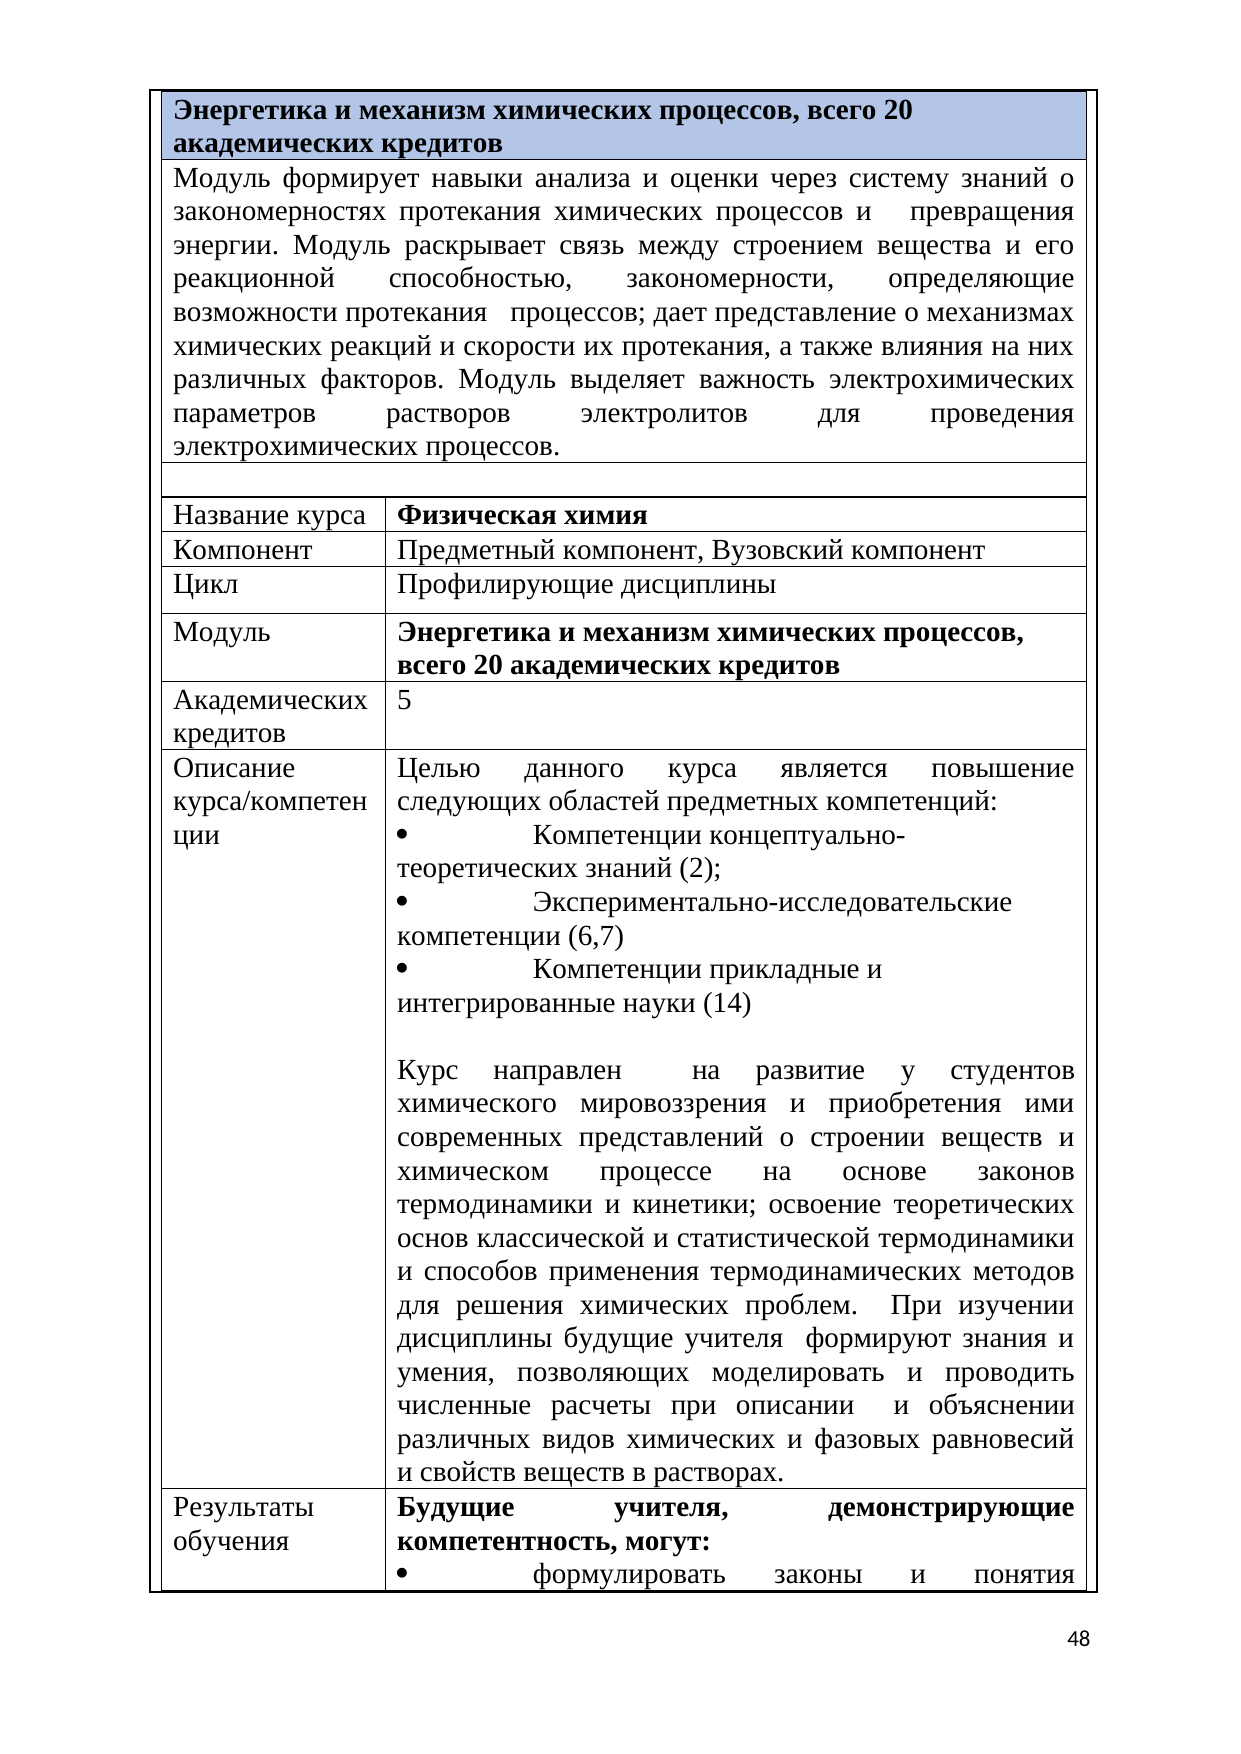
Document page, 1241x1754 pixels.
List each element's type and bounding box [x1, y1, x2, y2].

table_cell [386, 682, 1086, 749]
table_cell [162, 614, 385, 681]
table_cell [1087, 91, 1096, 1591]
table_cell [386, 498, 1086, 531]
table_cell [162, 498, 385, 531]
table_cell [162, 682, 385, 749]
table_cell [162, 160, 1086, 462]
table_cell [386, 614, 1086, 681]
table_cell [151, 91, 161, 1591]
table_cell [162, 750, 385, 1488]
table_cell [162, 532, 385, 566]
table_cell [386, 1489, 1086, 1590]
table_cell [386, 532, 1086, 566]
table_cell [162, 463, 1086, 496]
table_cell [162, 567, 385, 613]
table_cell [162, 1489, 385, 1590]
table_cell [386, 567, 1086, 613]
table_cell [386, 750, 1086, 1488]
